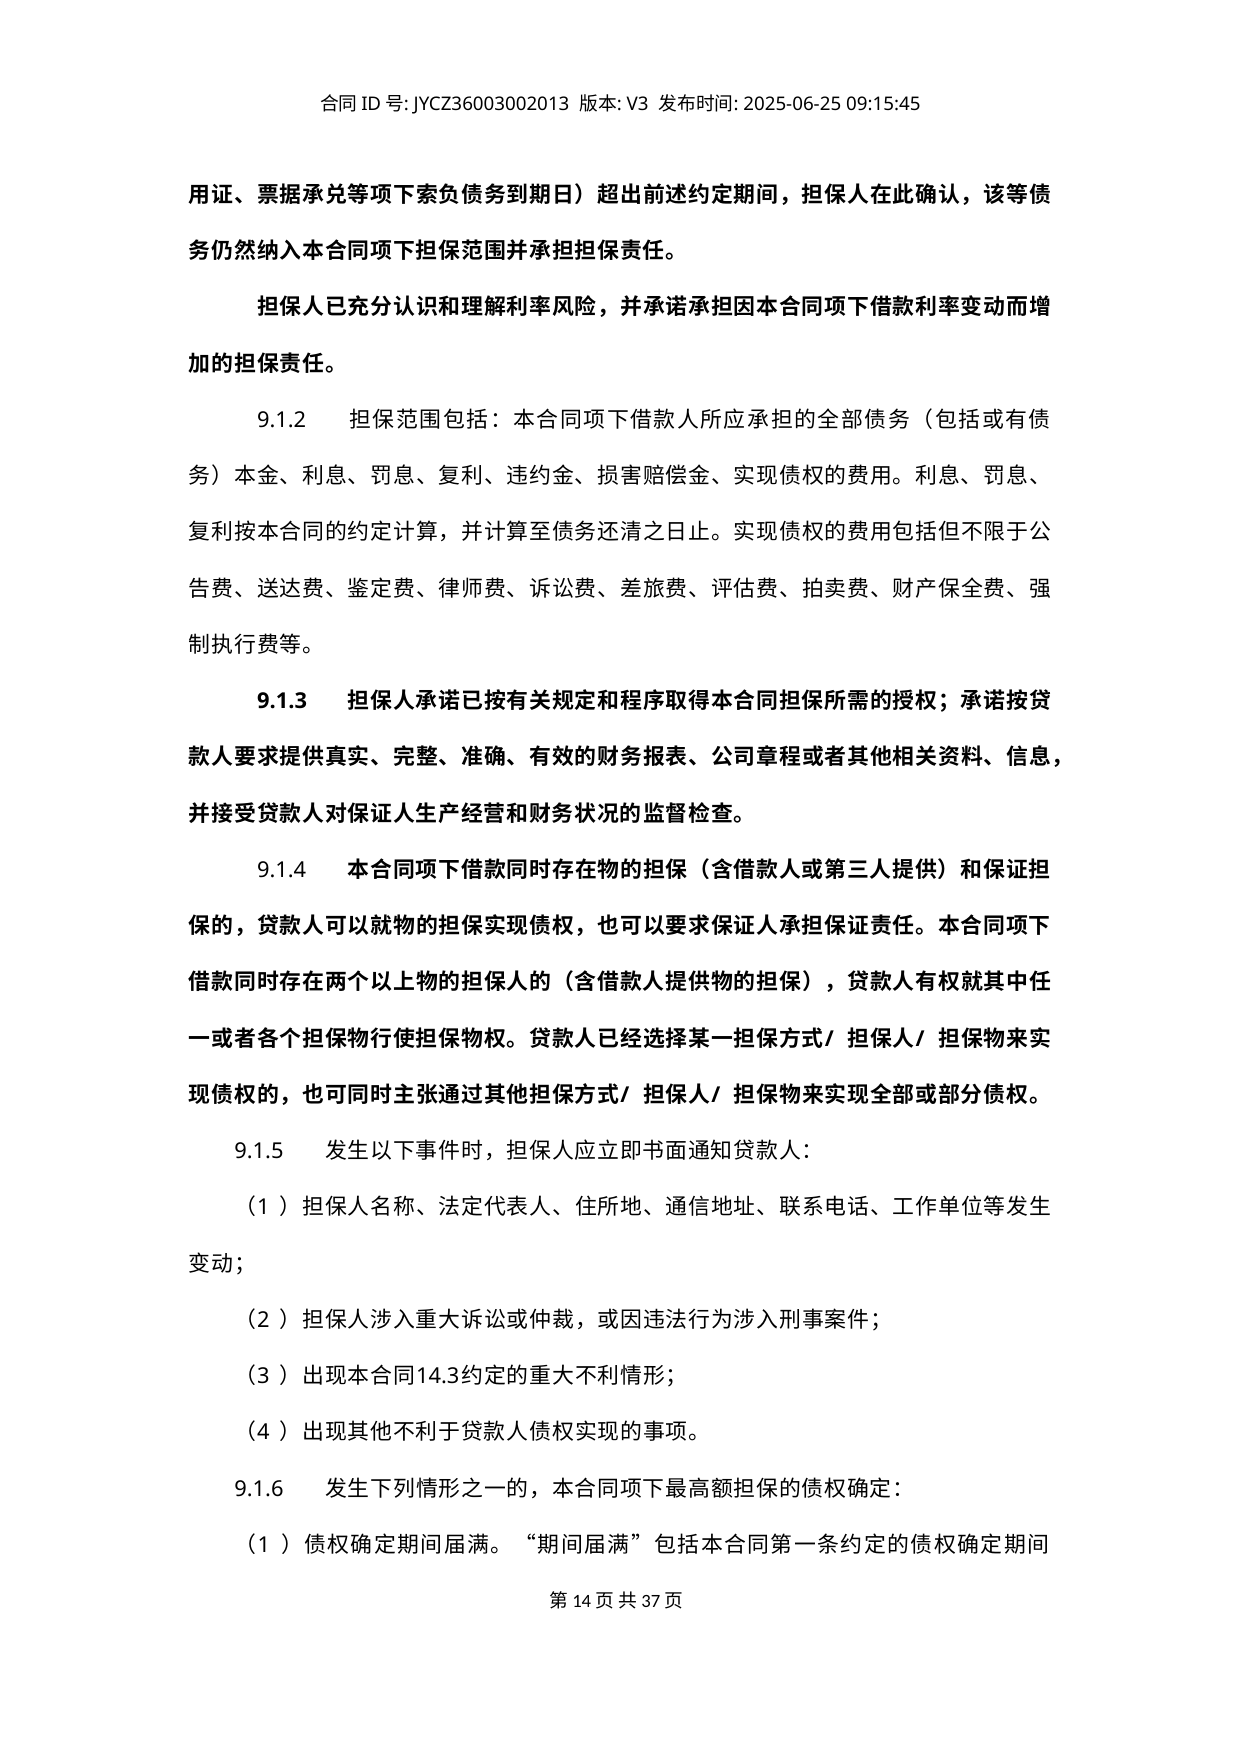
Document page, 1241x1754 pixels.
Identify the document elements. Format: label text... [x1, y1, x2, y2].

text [189, 164, 1052, 277]
text 9.1.3 担保人承诺已按有关规定和程序取得本合同担保所需的授权；承诺按贷款人要求提供真实、完整、准确、有效的财务报表、公司章程或者其他相关资料、信息，并接受贷款人对保证人生产经营和财务状况的监督检查。 [189, 671, 1052, 839]
text （4）出现其他不利于贷款人债权实现的事项。 [189, 1402, 1052, 1458]
text （1）担保人名称、法定代表人、住所地、通信地址、联系电话、工作单位等发生变动； [189, 1177, 1052, 1289]
text （2）担保人涉入重大诉讼或仲裁，或因违法行为涉入刑事案件； [189, 1289, 1052, 1346]
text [189, 1514, 1052, 1571]
text 9.1.2 担保范围包括：本合同项下借款人所应承担的全部债务（包括或有债务）本金、利息、罚息、复利、违约金、损害赔偿金、实现债权的费用。利息、罚息、复利按本合同的约定计算，并计算至债务还清之日止。实现债权的费用包括但不限于公告费、送达费、鉴定费、律师费、诉讼费、差旅费、评估费、拍卖费、财产保全费、强制执行费等。 [189, 389, 1052, 671]
text 担保人已充分认识和理解利率风险，并承诺承担因本合同项下借款利率变动而增加的担保责任。 [189, 277, 1052, 389]
text （3）出现本合同14.3约定的重大不利情形； [189, 1346, 1052, 1402]
text 9.1.4 本合同项下借款同时存在物的担保（含借款人或第三人提供）和保证担保的，贷款人可以就物的担保实现债权，也可以要求保证人承担保证责任。本合同项下借款同时存在两个以上物的担保人的（含借款人提供物的担保），贷款人有权就其中任一或者各个担保物行使担保物权。贷款人已经选择某一担保方式/担保人/担保物来实现债权的，也可同时主张通过其他担保方式/担保人/担保物来实现全部或部分债权。 [189, 839, 1052, 1121]
text 9.1.6 发生下列情形之一的，本合同项下最高额担保的债权确定： [189, 1458, 1052, 1514]
text 9.1.5 发生以下事件时，担保人应立即书面通知贷款人： [189, 1121, 1052, 1177]
